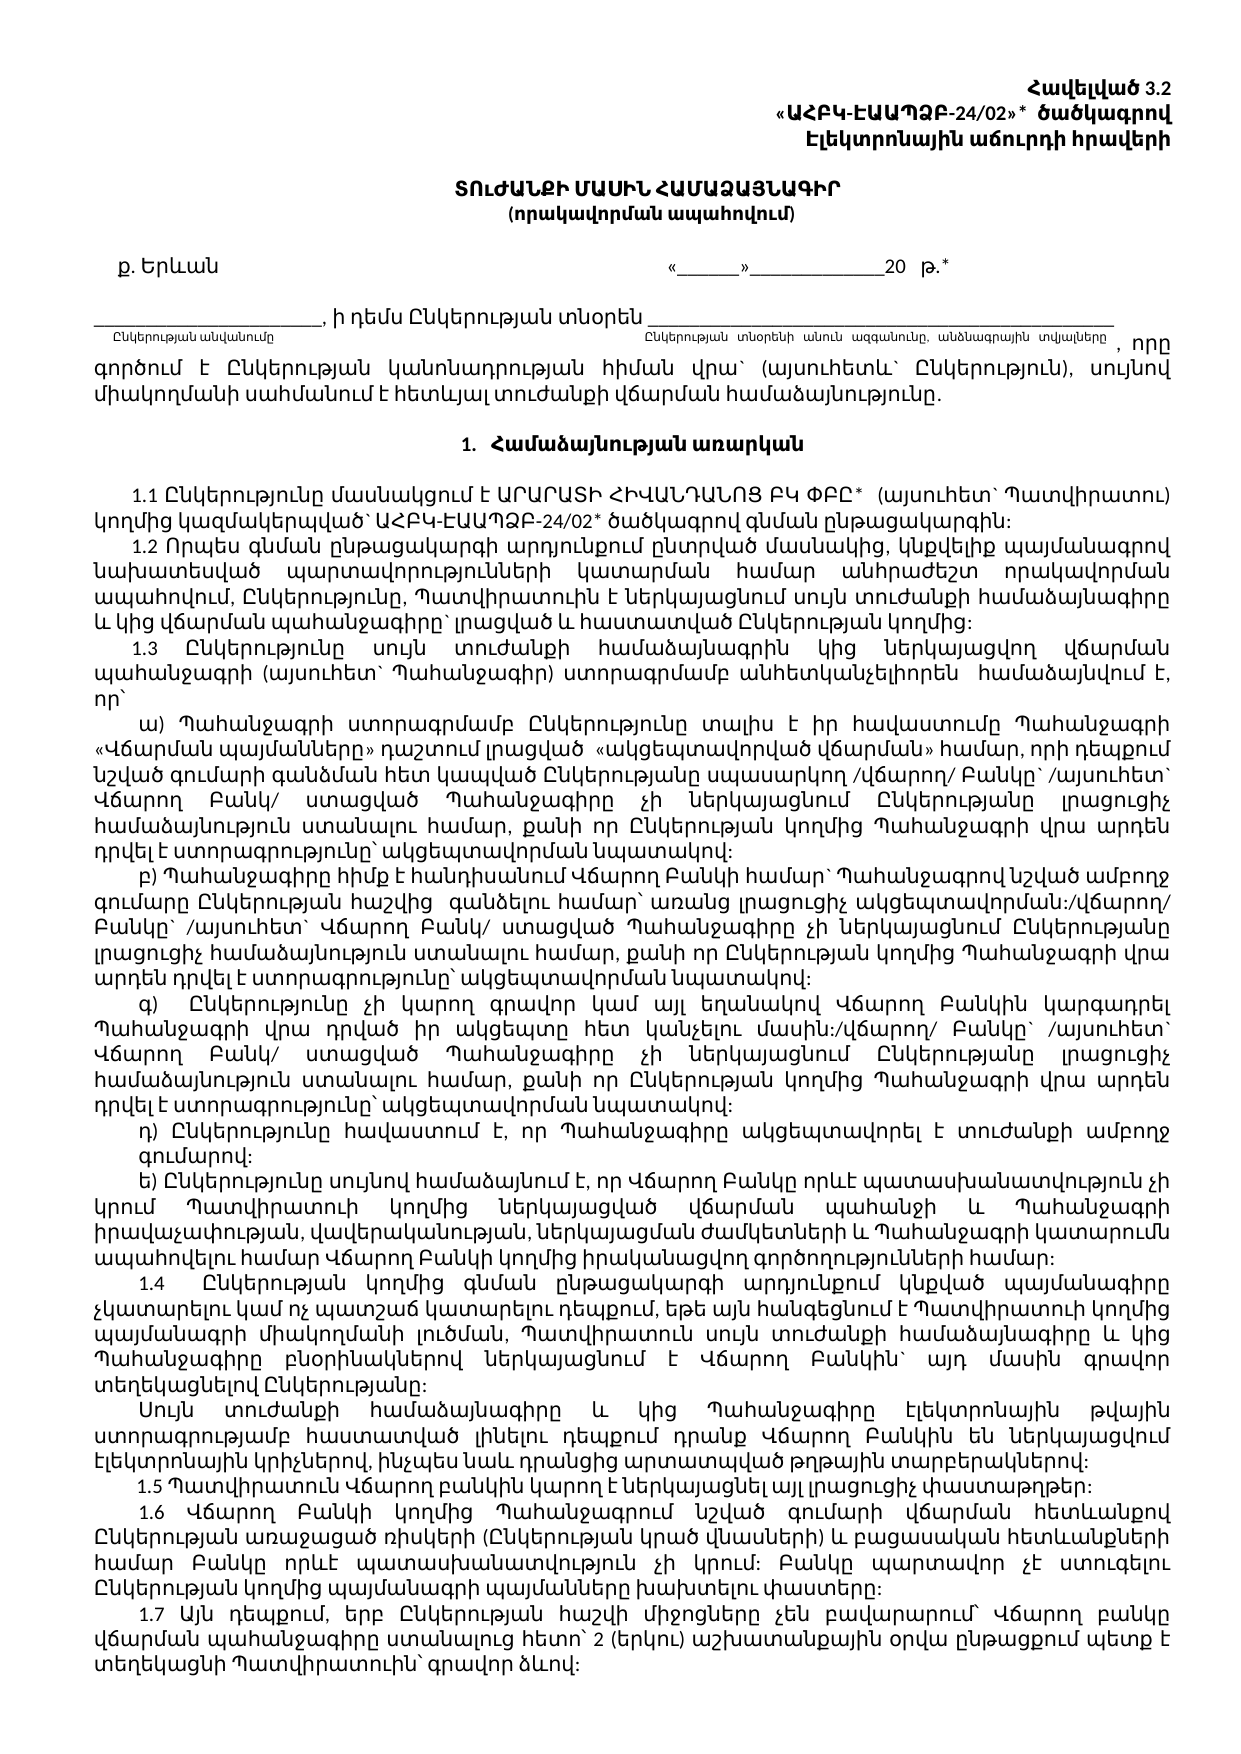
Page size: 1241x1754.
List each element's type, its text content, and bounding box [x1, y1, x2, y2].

text ՏՈւԺԱՆՔԻ ՄԱՍԻՆ ՀԱՄԱՁԱՅՆԱԳԻՐ [94, 177, 1171, 202]
text բ) Պահանջագիրը հիմք է հանդիսանում Վճարող Բանկի համար` Պահանջագրով նշված ամբողջ գումարը Ընկերության հաշվից գանձելու համար՝ առանց լրացուցիչ ակցեպտավորման:/վճարող/ Բանկը` /այսուհետ` Վճարող Բանկ/ ստացված Պահանջագիրը չի ներկայացնում Ընկերությանը լրացուցիչ համաձայնություն ստանալու համար, քանի որ Ընկերության կողմից Պահանջագրի վրա արդեն դրվել է ստորագրությունը՝ ակցեպտավորման նպատակով: [94, 864, 1171, 991]
text 1.3 Ընկերությունը սույն տուժանքի համաձայնագրին կից ներկայացվող վճարման պահանջագրի (այսուհետ` Պահանջագիր) ստորագրմամբ անհետկանչելիորեն համաձայնվում է, որ՝ [94, 635, 1171, 711]
text 1.4 Ընկերության կողմից գնման ընթացակարգի արդյունքում կնքված պայմանագիրը չկատարելու կամ ոչ պատշաճ կատարելու դեպքում, եթե այն հանգեցնում է Պատվիրատուի կողմից պայմանագրի միակողմանի լուծման, Պատվիրատուն սույն տուժանքի համաձայնագիրը և կից Պահանջագիրը բնօրինակներով ներկայացնում է Վճարող Բանկին` այդ մասին գրավոր տեղեկացնելով Ընկերությանը: [94, 1270, 1171, 1397]
text ա) Պահանջագրի ստորագրմամբ Ընկերությունը տալիս է իր հավաստումը Պահանջագրի «Վճարման պայմանները» դաշտում լրացված «ակցեպտավորված վճարման» համար, որի դեպքում նշված գումարի գանձման հետ կապված Ընկերությանը սպասարկող /վճարող/ Բանկը` /այսուհետ` Վճարող Բանկ/ ստացված Պահանջագիրը չի ներկայացնում Ընկերությանը լրացուցիչ համաձայնություն ստանալու համար, քանի որ Ընկերության կողմից Պահանջագրի վրա արդեն դրվել է ստորագրությունը՝ ակցեպտավորման նպատակով: [94, 711, 1171, 864]
text գ) Ընկերությունը չի կարող գրավոր կամ այլ եղանակով Վճարող Բանկին կարգադրել Պահանջագրի վրա դրված իր ակցեպտը հետ կանչելու մասին:/վճարող/ Բանկը` /այսուհետ` Վճարող Բանկ/ ստացված Պահանջագիրը չի ներկայացնում Ընկերությանը լրացուցիչ համաձայնություն ստանալու համար, քանի որ Ընկերության կողմից Պահանջագրի վրա արդեն դրվել է ստորագրությունը՝ ակցեպտավորման նպատակով: [94, 991, 1171, 1118]
text ______________________, ի դեմս Ընկերության տնօրեն _____________________________________________ [94, 304, 1171, 330]
text 1.2 Որպես գնման ընթացակարգի արդյունքում ընտրված մասնակից, կնքվելիք պայմանագրով նախատեսված պարտավորությունների կատարման համար անհրաժեշտ որակավորման ապահովում, Ընկերությունը, Պատվիրատուին է ներկայացնում սույն տուժանքի համաձայնագիրը և կից վճարման պահանջագիրը` լրացված և հաստատված Ընկերության կողմից: [94, 533, 1171, 635]
text ք. Երևան «______»_____________20 թ.* [94, 254, 1171, 279]
text Էլեկտրոնային աճուրդի հրավերի [94, 126, 1171, 151]
text 1. Համաձայնության առարկան [94, 432, 1171, 457]
text ե) Ընկերությունը սույնով համաձայնում է, որ Վճարող Բանկը որևէ պատասխանատվություն չի կրում Պատվիրատուի կողմից ներկայացված վճարման պահանջի և Պահանջագրի իրավաչափության, վավերականության, ներկայացման ժամկետների և Պահանջագրի կատարումն ապահովելու համար Վճարող Բանկի կողմից իրականացվող գործողությունների համար: [94, 1169, 1171, 1270]
text Հավելված 3.2 [94, 75, 1171, 100]
text 1.1 Ընկերությունը մասնակցում է ԱՐԱՐԱՏԻ ՀԻՎԱՆԴԱՆՈՑ ԲԿ ՓԲԸ* (այսուհետ` Պատվիրատու) կողմից կազմակերպված` ԱՀԲԿ-ԷԱԱՊՁԲ-24/02* ծածկագրով գնման ընթացակարգին: [94, 482, 1171, 533]
text Ընկերության անվանումը Ընկերության տնօրենի անուն ազգանունը, անձնագրային տվյալները , որը գործում է Ընկերության կանոնադրության հիման վրա` (այսուհետև` Ընկերություն), սույնով միակողմանի սահմանում է հետևյալ տուժանքի վճարման համաձայնությունը. [94, 330, 1171, 406]
text «ԱՀԲԿ-ԷԱԱՊՁԲ-24/02»* ծածկագրով [94, 100, 1171, 126]
text 1.5 Պատվիրատուն Վճարող բանկին կարող է ներկայացնել այլ լրացուցիչ փաստաթղթեր: [94, 1474, 1171, 1499]
text դ) Ընկերությունը հավաստում է, որ Պահանջագիրը ակցեպտավորել է տուժանքի ամբողջ գումարով: [138, 1118, 1171, 1169]
text 1.6 Վճարող Բանկի կողմից Պահանջագրում նշված գումարի վճարման հետևանքով Ընկերության առաջացած ռիսկերի (Ընկերության կրած վնասների) և բացասական հետևանքների համար Բանկը որևէ պատասխանատվություն չի կրում: Բանկը պարտավոր չէ ստուգելու Ընկերության կողմից պայմանագրի պայմանները խախտելու փաստերը: [94, 1499, 1171, 1601]
text (որակավորման ապահովում) [94, 202, 1171, 225]
text Սույն տուժանքի համաձայնագիրը և կից Պահանջագիրը էլեկտրոնային թվային ստորագրությամբ հաստատված լինելու դեպքում դրանք Վճարող Բանկին են ներկայացվում էլեկտրոնային կրիչներով, ինչպես նաև դրանցից արտատպված թղթային տարբերակներով: [94, 1397, 1171, 1474]
text 1.7 Այն դեպքում, երբ Ընկերության հաշվի միջոցները չեն բավարարում՝ Վճարող բանկը վճարման պահանջագիրը ստանալուց հետո՝ 2 (երկու) աշխատանքային օրվա ընթացքում պետք է տեղեկացնի Պատվիրատուին՝ գրավոր ձևով: [94, 1601, 1171, 1677]
